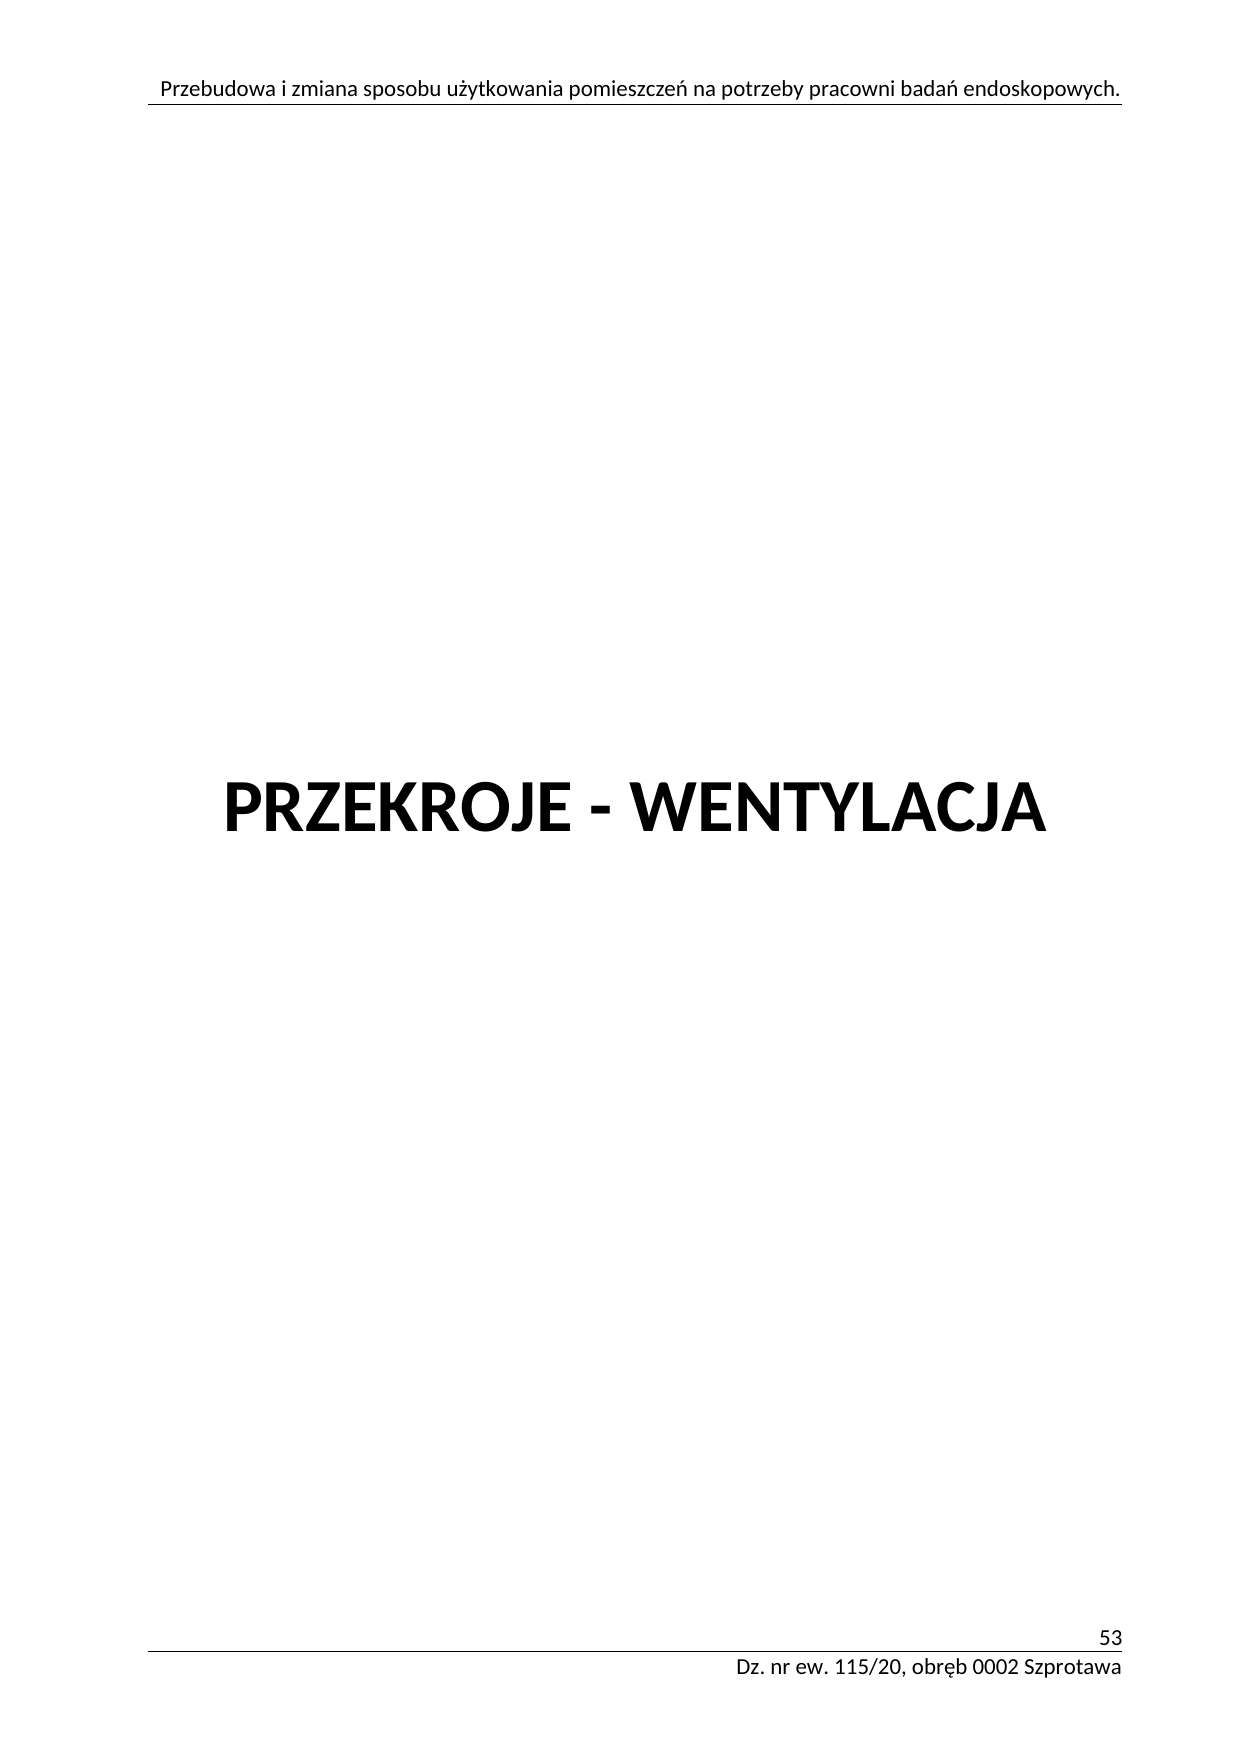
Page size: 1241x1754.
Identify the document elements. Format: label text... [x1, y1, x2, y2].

text PRZEKROJE - WENTYLACJA [148, 759, 1122, 851]
